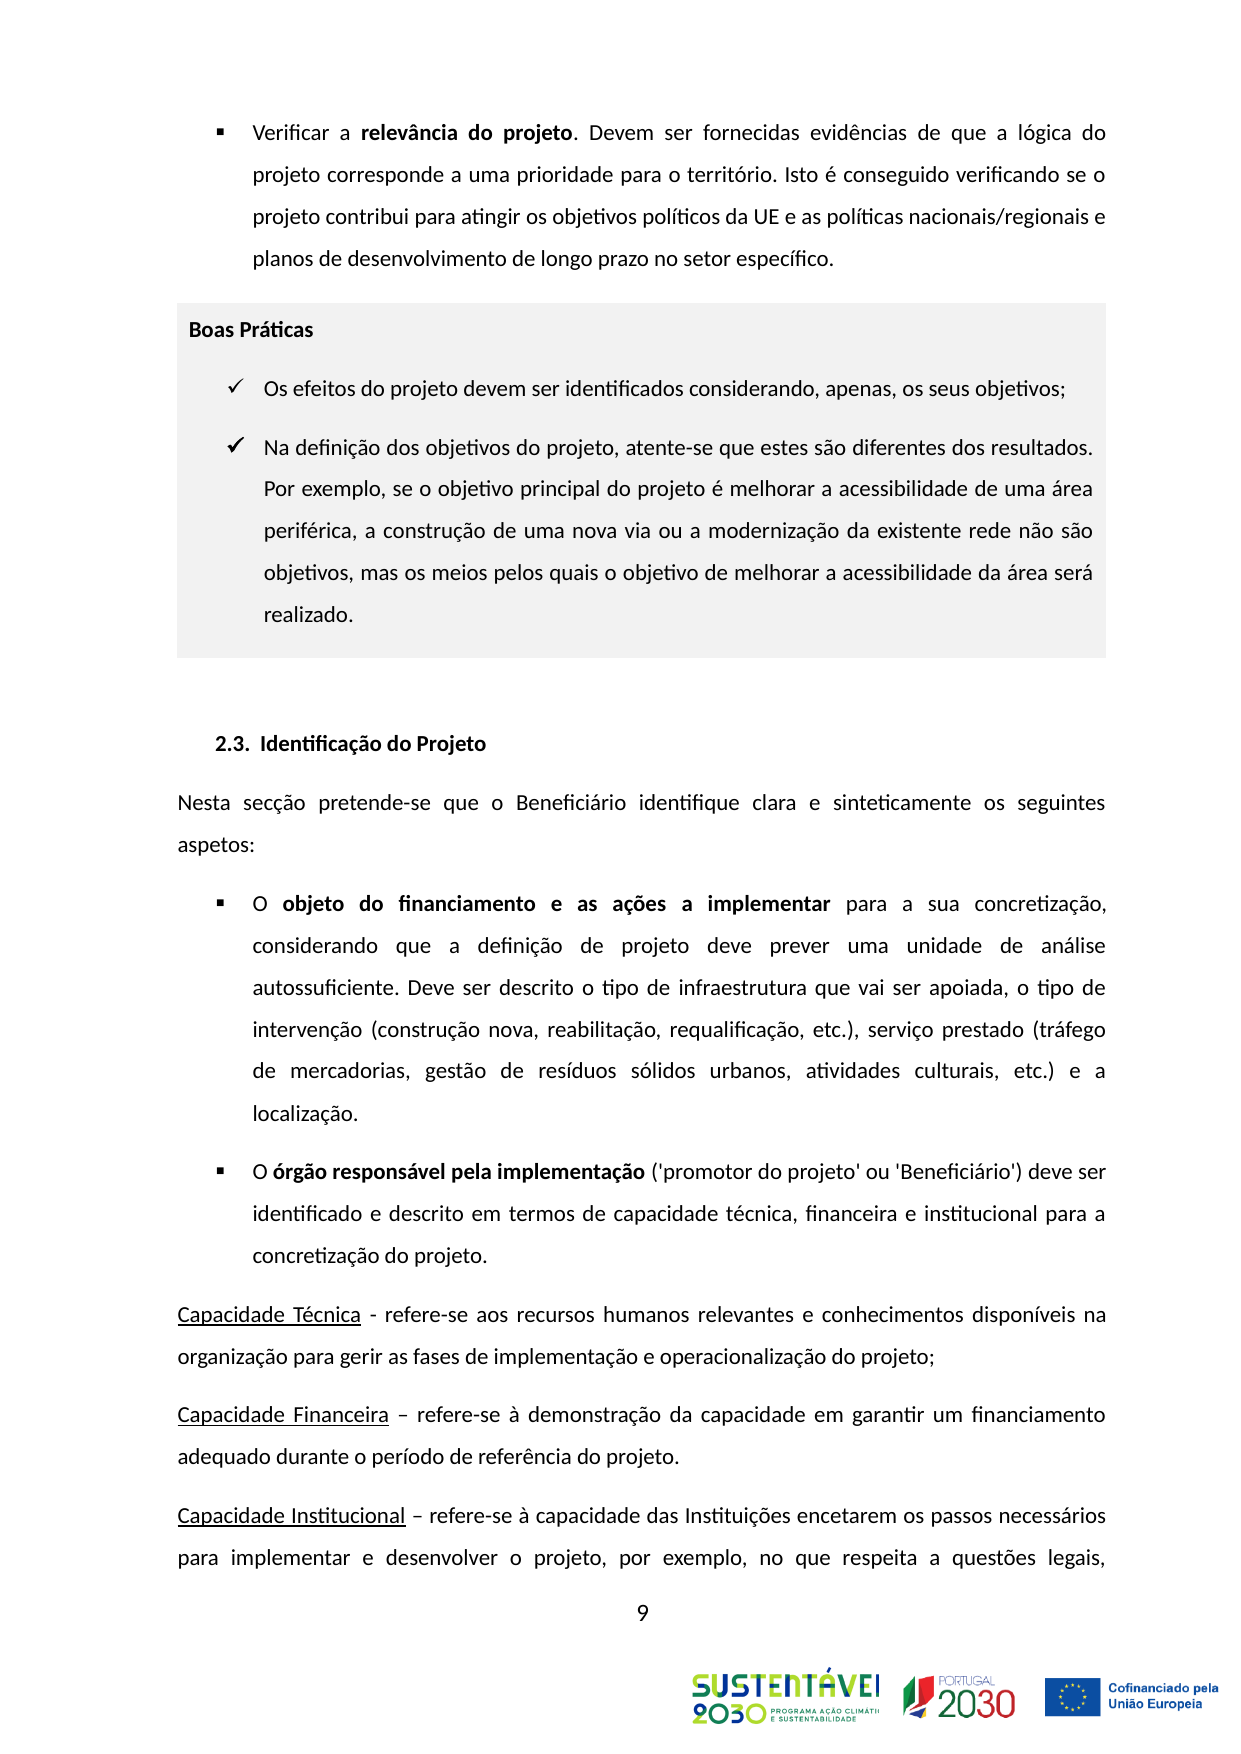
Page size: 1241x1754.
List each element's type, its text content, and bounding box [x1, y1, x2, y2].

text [177, 1501, 1107, 1571]
picture [682, 1661, 1236, 1734]
text Capacidade Técnica - refere-se aos recursos humanos relevantes e conhecimentos disponíveis na organização para gerir as fases de implementação e operacionalização do projeto; [177, 1300, 1107, 1370]
text Capacidade Financeira – refere-se à demonstração da capacidade em garantir um financiamento adequado durante o período de referência do projeto. [177, 1401, 1107, 1471]
table_header Boas Práticas Os efeitos do projeto devem ser identificados considerando, apenas, os seus objetivos; Na definição dos objetivos do projeto, atente-se que estes são diferentes dos resultados. Por exemplo, se o objetivo principal do projeto é melhorar a acessibilidade de uma área periférica, a construção de uma nova via ou a modernização da existente rede não são objetivos, mas os meios pelos quais o objetivo de melhorar a acessibilidade da área será realizado. [177, 303, 1106, 658]
text Nesta secção pretende-se que o Beneficiário identifique clara e sinteticamente os seguintes aspetos: [177, 788, 1107, 858]
list O objeto do financiamento e as ações a implementar para a sua concretização, considerando que a definição de projeto deve prever uma unidade de análise autossuficiente. Deve ser descrito o tipo de infraestrutura que vai ser apoiada, o tipo de intervenção (construção nova, reabilitação, requalificação, etc.), serviço prestado (tráfego de mercadorias, gestão de resíduos sólidos urbanos, atividades culturais, etc.) e a localização. [215, 889, 1107, 1127]
list O órgão responsável pela implementação ('promotor do projeto' ou 'Beneficiário') deve ser identificado e descrito em termos de capacidade técnica, financeira e institucional para a concretização do projeto. [215, 1157, 1107, 1269]
list Identificação do Projeto [215, 729, 1107, 757]
list Verificar a relevância do projeto. Devem ser fornecidas evidências de que a lógica do projeto corresponde a uma prioridade para o território. Isto é conseguido verificando se o projeto contribui para atingir os objetivos políticos da UE e as políticas nacionais/regionais e planos de desenvolvimento de longo prazo no setor específico. [215, 118, 1107, 272]
